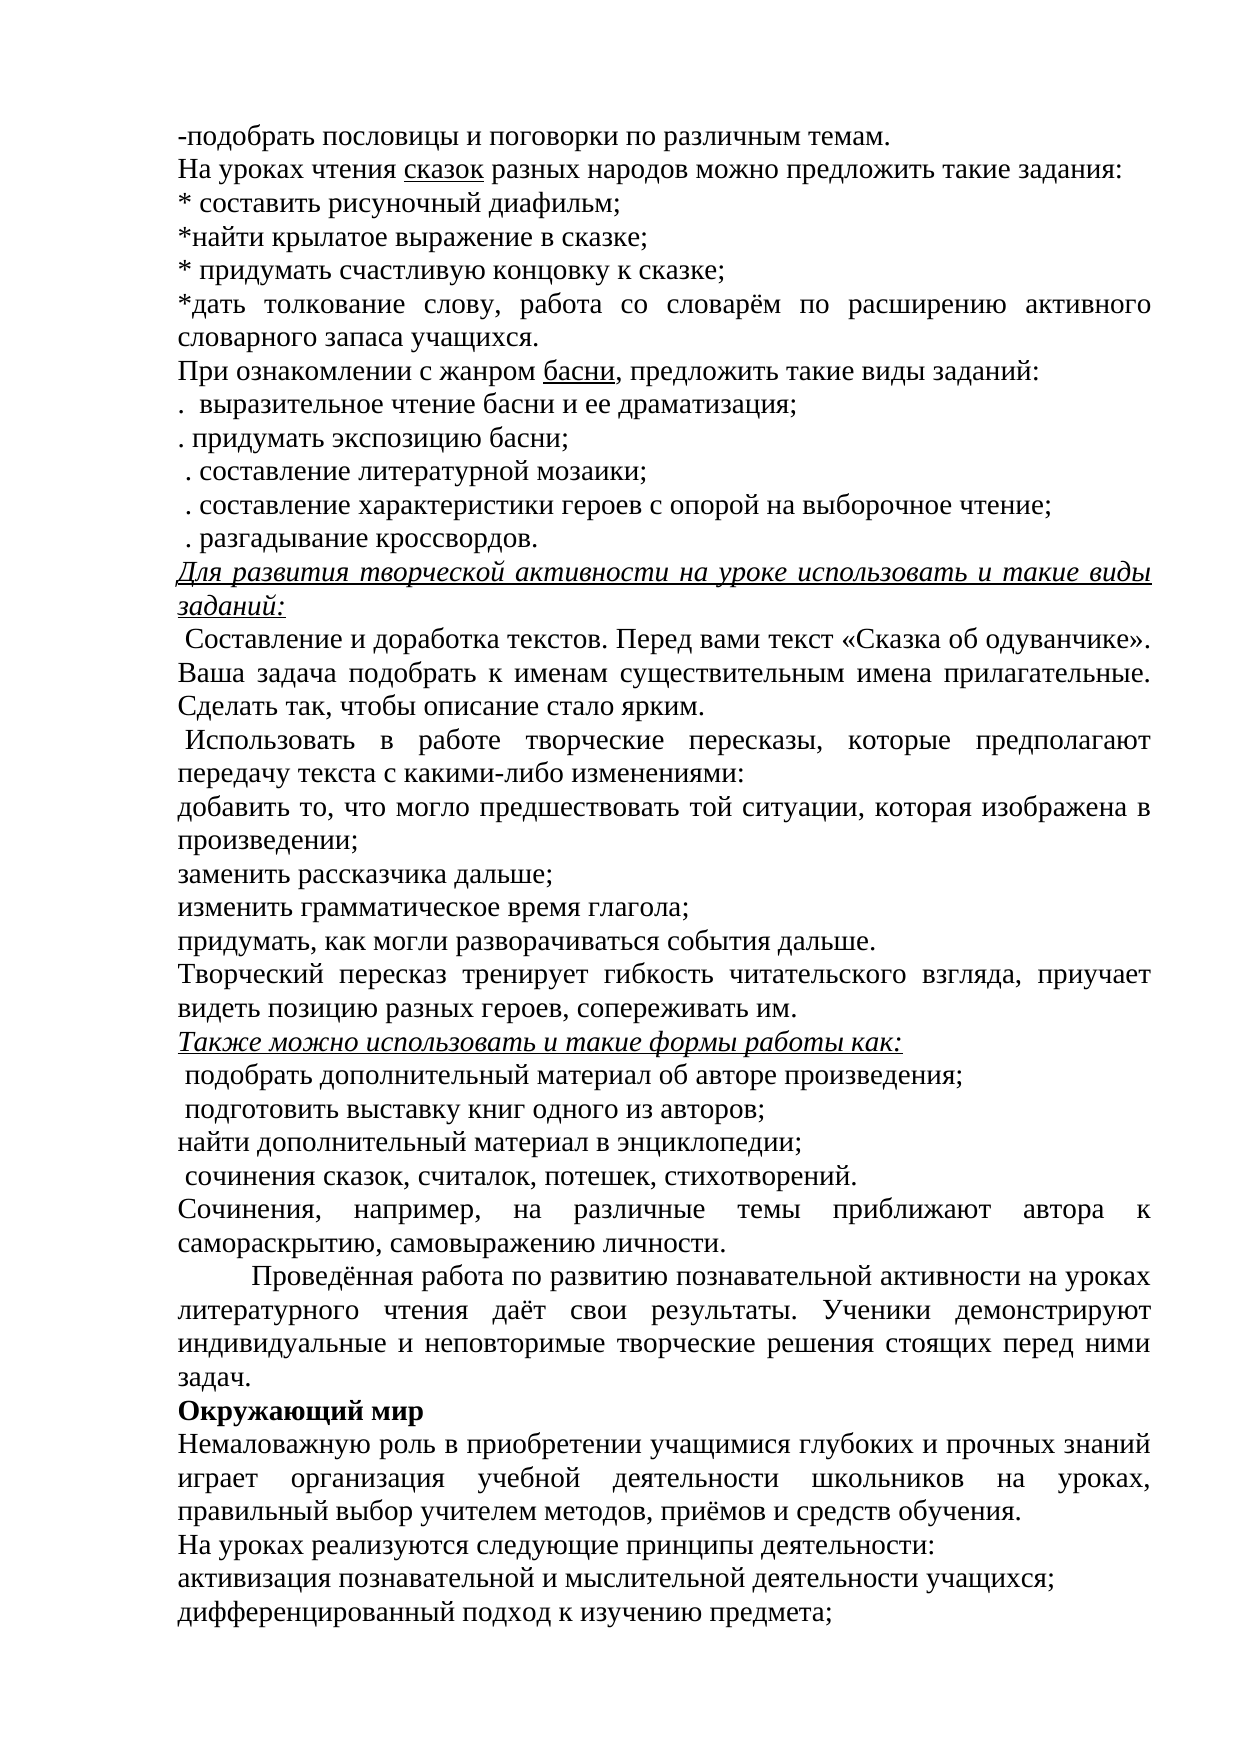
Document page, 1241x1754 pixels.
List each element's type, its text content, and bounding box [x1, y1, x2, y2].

text * придумать счастливую концовку к сказке; [177, 252, 1152, 286]
text *найти крылатое выражение в сказке; [177, 219, 1152, 252]
text -подобрать пословицы и поговорки по различным темам. [177, 118, 1152, 152]
text заменить рассказчика дальше; [177, 856, 1152, 889]
text подготовить выставку книг одного из авторов; [177, 1091, 1152, 1124]
text Окружающий мир [177, 1393, 1152, 1426]
text Для развития творческой активности на уроке использовать и такие виды заданий: [177, 554, 1152, 583]
text активизация познавательной и мыслительной деятельности учащихся; [177, 1560, 1152, 1594]
text добавить то, что могло предшествовать той ситуации, которая изображена в произведении; [177, 789, 1152, 856]
text сочинения сказок, считалок, потешек, стихотворений. [177, 1158, 1152, 1191]
text подобрать дополнительный материал об авторе произведения; [177, 1057, 1152, 1091]
text На уроках чтения сказок разных народов можно предложить такие задания: [177, 152, 1152, 185]
text дифференцированный подход к изучению предмета; [177, 1594, 1152, 1627]
text изменить грамматическое время глагола; [177, 889, 1152, 923]
text Использовать в работе творческие пересказы, которые предполагают передачу текста с какими-либо изменениями: [177, 722, 1152, 789]
text На уроках реализуются следующие принципы деятельности: [177, 1527, 1152, 1560]
text Сочинения, например, на различные темы приближают автора к самораскрытию, самовыражению личности. [177, 1191, 1152, 1258]
text Творческий пересказ тренирует гибкость читательского взгляда, приучает видеть позицию разных героев, сопереживать им. [177, 957, 1152, 1024]
text * составить рисуночный диафильм; [177, 185, 1152, 219]
text . составление литературной мозаики; [177, 453, 1152, 487]
text При ознакомлении с жанром басни, предложить такие виды заданий: [177, 353, 1152, 386]
text Для развития творческой активности на уроке использовать и такие виды заданий: [177, 584, 1152, 621]
text . разгадывание кроссвордов. [177, 521, 1152, 554]
text Немаловажную роль в приобретении учащимися глубоких и прочных знаний играет организация учебной деятельности школьников на уроках, правильный выбор учителем методов, приёмов и средств обучения. [177, 1426, 1152, 1527]
text Проведённая работа по развитию познавательной активности на уроках литературного чтения даёт свои результаты. Ученики демонстрируют индивидуальные и неповторимые творческие решения стоящих перед ними задач. [177, 1258, 1152, 1393]
text Составление и доработка текстов. Перед вами текст «Сказка об одуванчике». Ваша задача подобрать к именам существительным имена прилагательные. Сделать так, чтобы описание стало ярким. [177, 621, 1152, 722]
text . придумать экспозицию басни; [177, 420, 1152, 453]
text . выразительное чтение басни и ее драматизация; [177, 386, 1152, 420]
text . составление характеристики героев с опорой на выборочное чтение; [177, 487, 1152, 521]
text Также можно использовать и такие формы работы как: [177, 1024, 1152, 1057]
text придумать, как могли разворачиваться события дальше. [177, 923, 1152, 957]
text *дать толкование слову, работа со словарём по расширению активного словарного запаса учащихся. [177, 286, 1152, 353]
text найти дополнительный материал в энциклопедии; [177, 1124, 1152, 1158]
